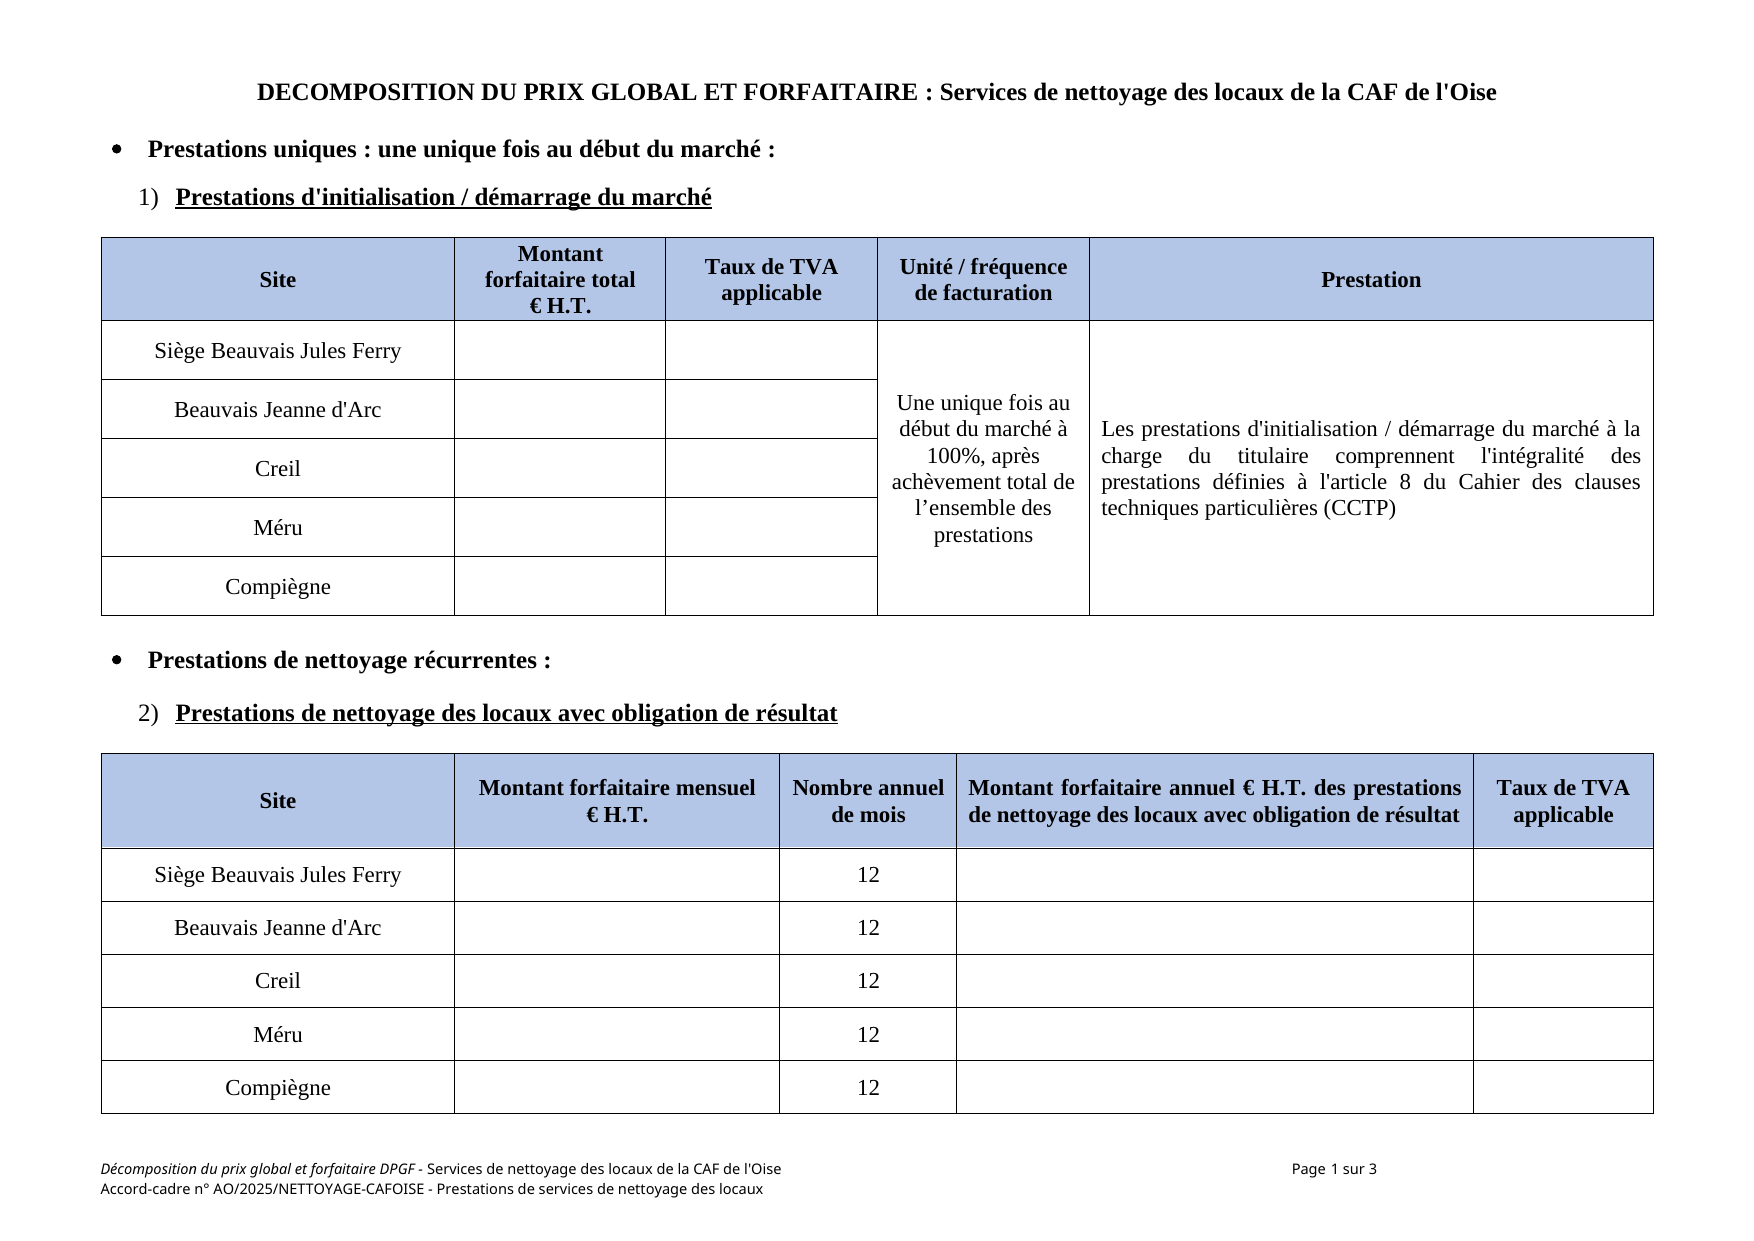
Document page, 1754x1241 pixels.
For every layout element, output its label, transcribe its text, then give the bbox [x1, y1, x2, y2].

table_header Prestation [1090, 238, 1653, 320]
table_cell [455, 955, 779, 1007]
table_cell Creil [102, 439, 454, 497]
table_cell [957, 849, 1473, 901]
table_header Taux de TVA applicable [666, 238, 877, 320]
list Prestations de nettoyage récurrentes : [112, 645, 1653, 674]
table_cell [1474, 849, 1653, 901]
table_cell 12 [780, 1008, 956, 1060]
table_header Montant forfaitaire annuel € H.T. des prestations de nettoyage des locaux avec obligation de résultat [957, 754, 1473, 847]
table_cell [455, 439, 665, 497]
table_cell 12 [780, 849, 956, 901]
table_cell [455, 321, 665, 379]
table_cell [455, 1061, 779, 1113]
list Prestations de nettoyage des locaux avec obligation de résultat [138, 698, 1653, 727]
table_cell Une unique fois au début du marché à 100%, après achèvement total de l’ensemble des prestations [878, 321, 1089, 615]
table_cell [957, 1061, 1473, 1113]
list Prestations d'initialisation / démarrage du marché [138, 182, 1653, 211]
table_cell Siège Beauvais Jules Ferry [102, 849, 454, 901]
table_cell [666, 439, 877, 497]
table_cell [1474, 1008, 1653, 1060]
table_header Unité / fréquence de facturation [878, 238, 1089, 320]
table_cell [666, 498, 877, 556]
table_header Taux de TVA applicable [1474, 754, 1653, 847]
table_cell [455, 849, 779, 901]
table_cell Méru [102, 498, 454, 556]
table_cell [455, 902, 779, 954]
table_header Site [102, 754, 454, 847]
table_header Montant forfaitaire total € H.T. [455, 238, 665, 320]
table_cell [455, 557, 665, 615]
table_header Nombre annuel de mois [780, 754, 956, 847]
table_cell [666, 321, 877, 379]
table_cell Creil [102, 955, 454, 1007]
list Prestations uniques : une unique fois au début du marché : [112, 134, 1653, 163]
table_header Montant forfaitaire mensuel € H.T. [455, 754, 779, 847]
table_cell [1474, 902, 1653, 954]
table_cell [1474, 955, 1653, 1007]
table_cell Beauvais Jeanne d'Arc [102, 380, 454, 438]
table_cell [666, 557, 877, 615]
table_cell 12 [780, 902, 956, 954]
table_cell [957, 955, 1473, 1007]
table_cell Compiègne [102, 557, 454, 615]
table_cell 12 [780, 1061, 956, 1113]
table_cell [455, 1008, 779, 1060]
table_header Site [102, 238, 454, 320]
table_cell [666, 380, 877, 438]
table_cell [455, 498, 665, 556]
table_cell Méru [102, 1008, 454, 1060]
text DECOMPOSITION DU PRIX GLOBAL ET FORFAITAIRE : Services de nettoyage des locaux de la CAF de l'Oise [100, 77, 1653, 106]
table_cell Compiègne [102, 1061, 454, 1113]
table_cell [957, 1008, 1473, 1060]
table_cell [455, 380, 665, 438]
table_cell [1474, 1061, 1653, 1113]
table_cell 12 [780, 955, 956, 1007]
table_cell Les prestations d'initialisation / démarrage du marché à la charge du titulaire comprennent l'intégralité des prestations définies à l'article 8 du Cahier des clauses techniques particulières (CCTP) [1090, 321, 1653, 615]
table_cell [957, 902, 1473, 954]
table_cell Beauvais Jeanne d'Arc [102, 902, 454, 954]
table_cell Siège Beauvais Jules Ferry [102, 321, 454, 379]
